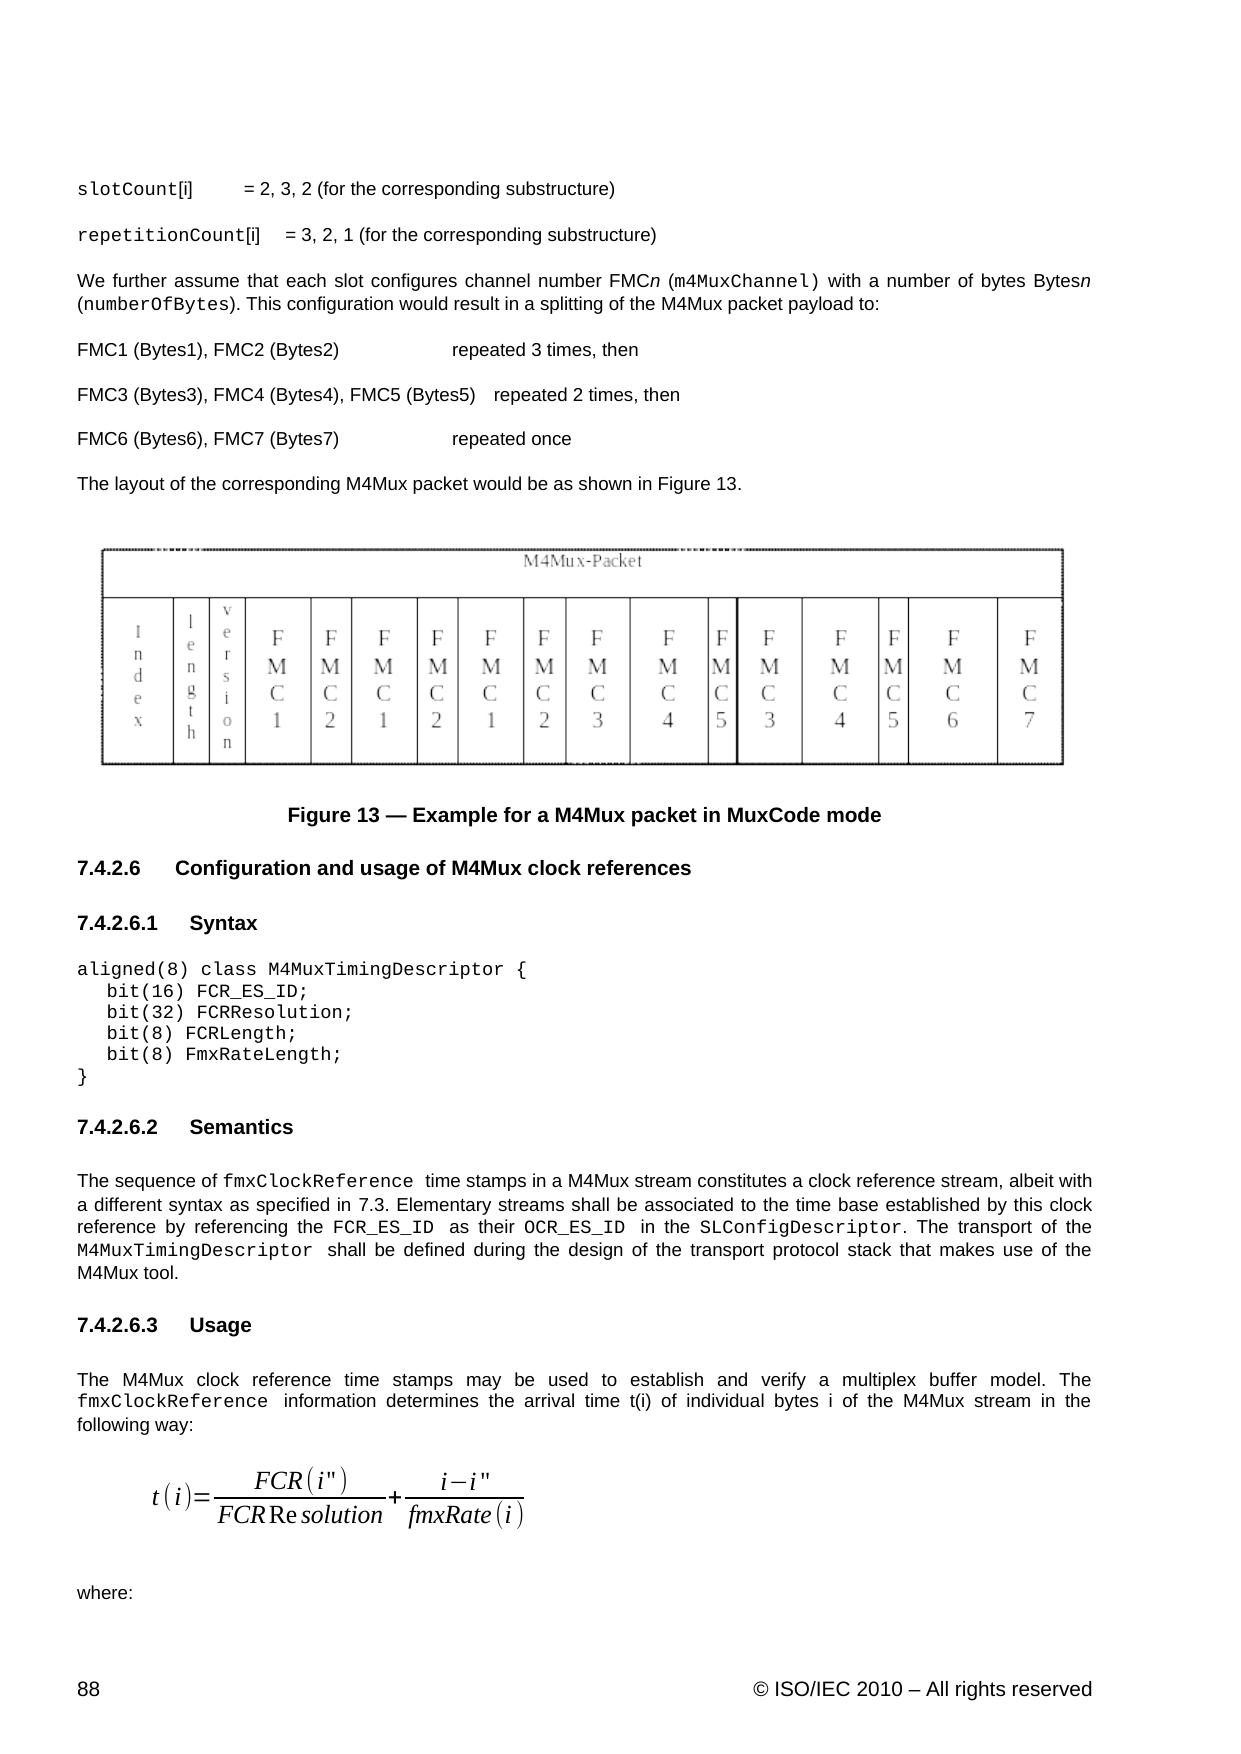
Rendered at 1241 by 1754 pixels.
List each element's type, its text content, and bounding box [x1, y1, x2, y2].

title Figure 13 — Example for a M4Mux packet in MuxCode mode [77, 803, 1092, 827]
subtitle Syntax [77, 911, 1092, 935]
text where: [77, 1581, 1092, 1603]
text } [77, 1066, 1092, 1088]
subtitle Usage [77, 1313, 1092, 1337]
text FMC1 (Bytes1), FMC2 (Bytes2) repeated 3 times, then [77, 339, 1092, 361]
text FMC6 (Bytes6), FMC7 (Bytes7) repeated once [77, 428, 1092, 449]
text The sequence of fmxClockReference time stamps in a M4Mux stream constitutes a clock reference stream, albeit with a different syntax as specified in 7.3. Elementary streams shall be associated to the time base established by this clock reference by referencing the FCR_ES_ID as their OCR_ES_ID in the SLConfigDescriptor. The transport of the M4MuxTimingDescriptor shall be defined during the design of the transport protocol stack that makes use of the M4Mux tool. [77, 1170, 1092, 1284]
text bit(8) FmxRateLength; [77, 1045, 1092, 1066]
subtitle Configuration and usage of M4Mux clock references [77, 856, 1092, 880]
text We further assume that each slot configures channel number FMCn (m4MuxChannel) with a number of bytes Bytesn (numberOfBytes). This configuration would result in a splitting of the M4Mux packet payload to: [77, 269, 1092, 316]
text slotCount[i] = 2, 3, 2 (for the corresponding substructure) [77, 177, 1092, 201]
text repetitionCount[i] = 3, 2, 1 (for the corresponding substructure) [77, 223, 1092, 247]
text aligned(8) class M4MuxTimingDescriptor { [77, 960, 1092, 981]
text bit(8) FCRLength; [77, 1024, 1092, 1045]
text bit(32) FCRResolution; [77, 1003, 1092, 1024]
text FMC3 (Bytes3), FMC4 (Bytes4), FMC5 (Bytes5) repeated 2 times, then [77, 383, 1092, 405]
text The M4Mux clock reference time stamps may be used to establish and verify a multiplex buffer model. The fmxClockReference information determines the arrival time t(i) of individual bytes i of the M4Mux stream in the following way: [77, 1368, 1092, 1435]
text bit(16) FCR_ES_ID; [77, 981, 1092, 1003]
text The layout of the corresponding M4Mux packet would be as shown in Figure 13. [77, 472, 1092, 494]
subtitle Semantics [77, 1115, 1092, 1139]
